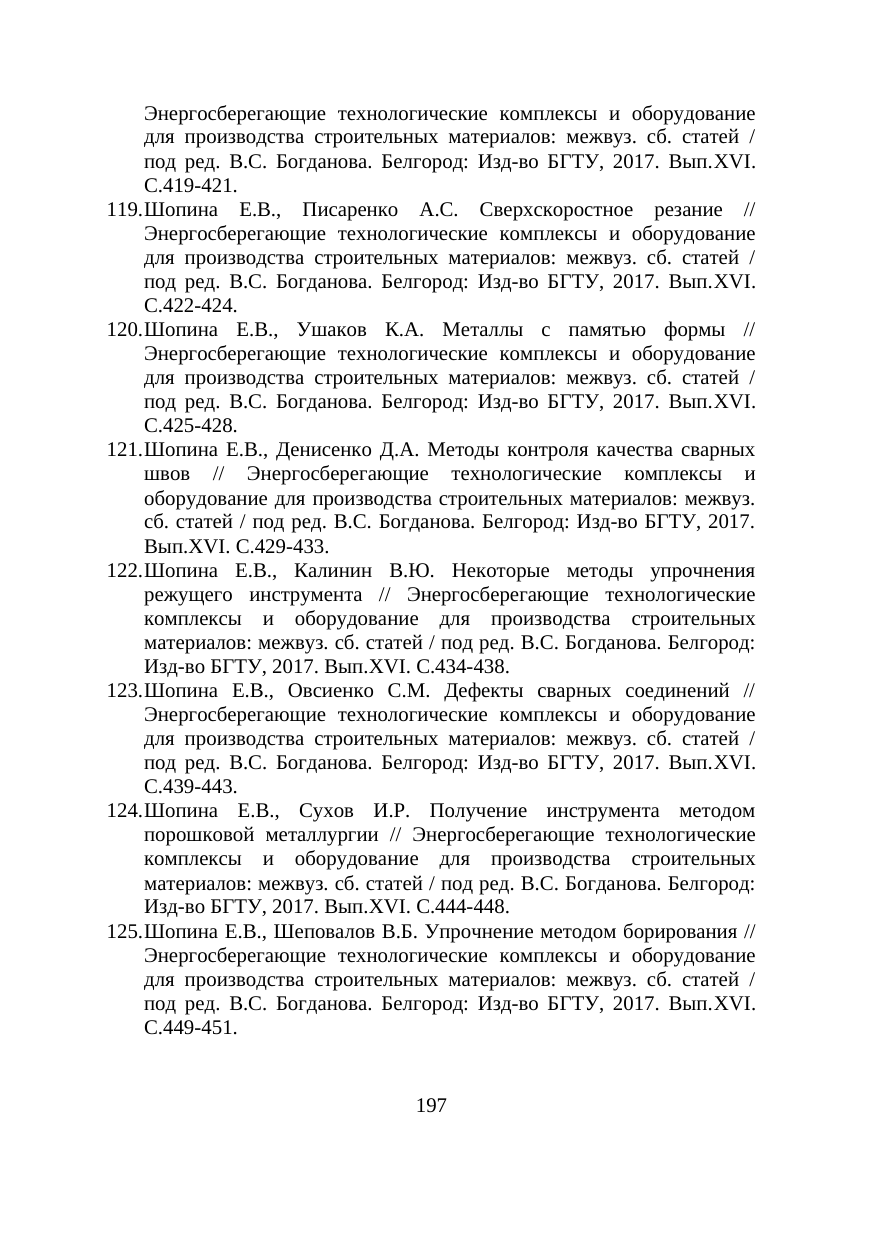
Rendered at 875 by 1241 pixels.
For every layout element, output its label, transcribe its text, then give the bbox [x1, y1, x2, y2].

list Шопина Е.В., Овсиенко С.М. Дефекты сварных соединений // Энергосберегающие технологические комплексы и оборудование для производства строительных материалов: межвуз. сб. статей / под ред. В.С. Богданова. Белгород: Изд-во БГТУ, 2017. Вып.XVI. С.439-443. [106, 678, 756, 798]
list Шопина Е.В., Ушаков К.А. Металлы с памятью формы // Энергосберегающие технологические комплексы и оборудование для производства строительных материалов: межвуз. сб. статей / под ред. В.С. Богданова. Белгород: Изд-во БГТУ, 2017. Вып.XVI. С.425-428. [106, 317, 756, 437]
list Шопина Е.В., Писаренко А.С. Сверхскоростное резание // Энергосберегающие технологические комплексы и оборудование для производства строительных материалов: межвуз. сб. статей / под ред. В.С. Богданова. Белгород: Изд-во БГТУ, 2017. Вып.XVI. С.422-424. [106, 197, 756, 317]
list Шопина Е.В., Сухов И.Р. Получение инструмента методом порошковой металлургии // Энергосберегающие технологические комплексы и оборудование для производства строительных материалов: межвуз. сб. статей / под ред. В.С. Богданова. Белгород: Изд-во БГТУ, 2017. Вып.XVI. С.444-448. [106, 798, 756, 918]
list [106, 100, 756, 197]
list Шопина Е.В., Денисенко Д.А. Методы контроля качества сварных швов // Энергосберегающие технологические комплексы и оборудование для производства строительных материалов: межвуз. сб. статей / под ред. В.С. Богданова. Белгород: Изд-во БГТУ, 2017. Вып.XVI. С.429-433. [106, 437, 756, 558]
list Шопина Е.В., Шеповалов В.Б. Упрочнение методом борирования // Энергосберегающие технологические комплексы и оборудование для производства строительных материалов: межвуз. сб. статей / под ред. В.С. Богданова. Белгород: Изд-во БГТУ, 2017. Вып.XVI. С.449-451. [106, 918, 756, 1039]
list Шопина Е.В., Калинин В.Ю. Некоторые методы упрочнения режущего инструмента // Энергосберегающие технологические комплексы и оборудование для производства строительных материалов: межвуз. сб. статей / под ред. В.С. Богданова. Белгород: Изд-во БГТУ, 2017. Вып.XVI. С.434-438. [106, 558, 756, 678]
